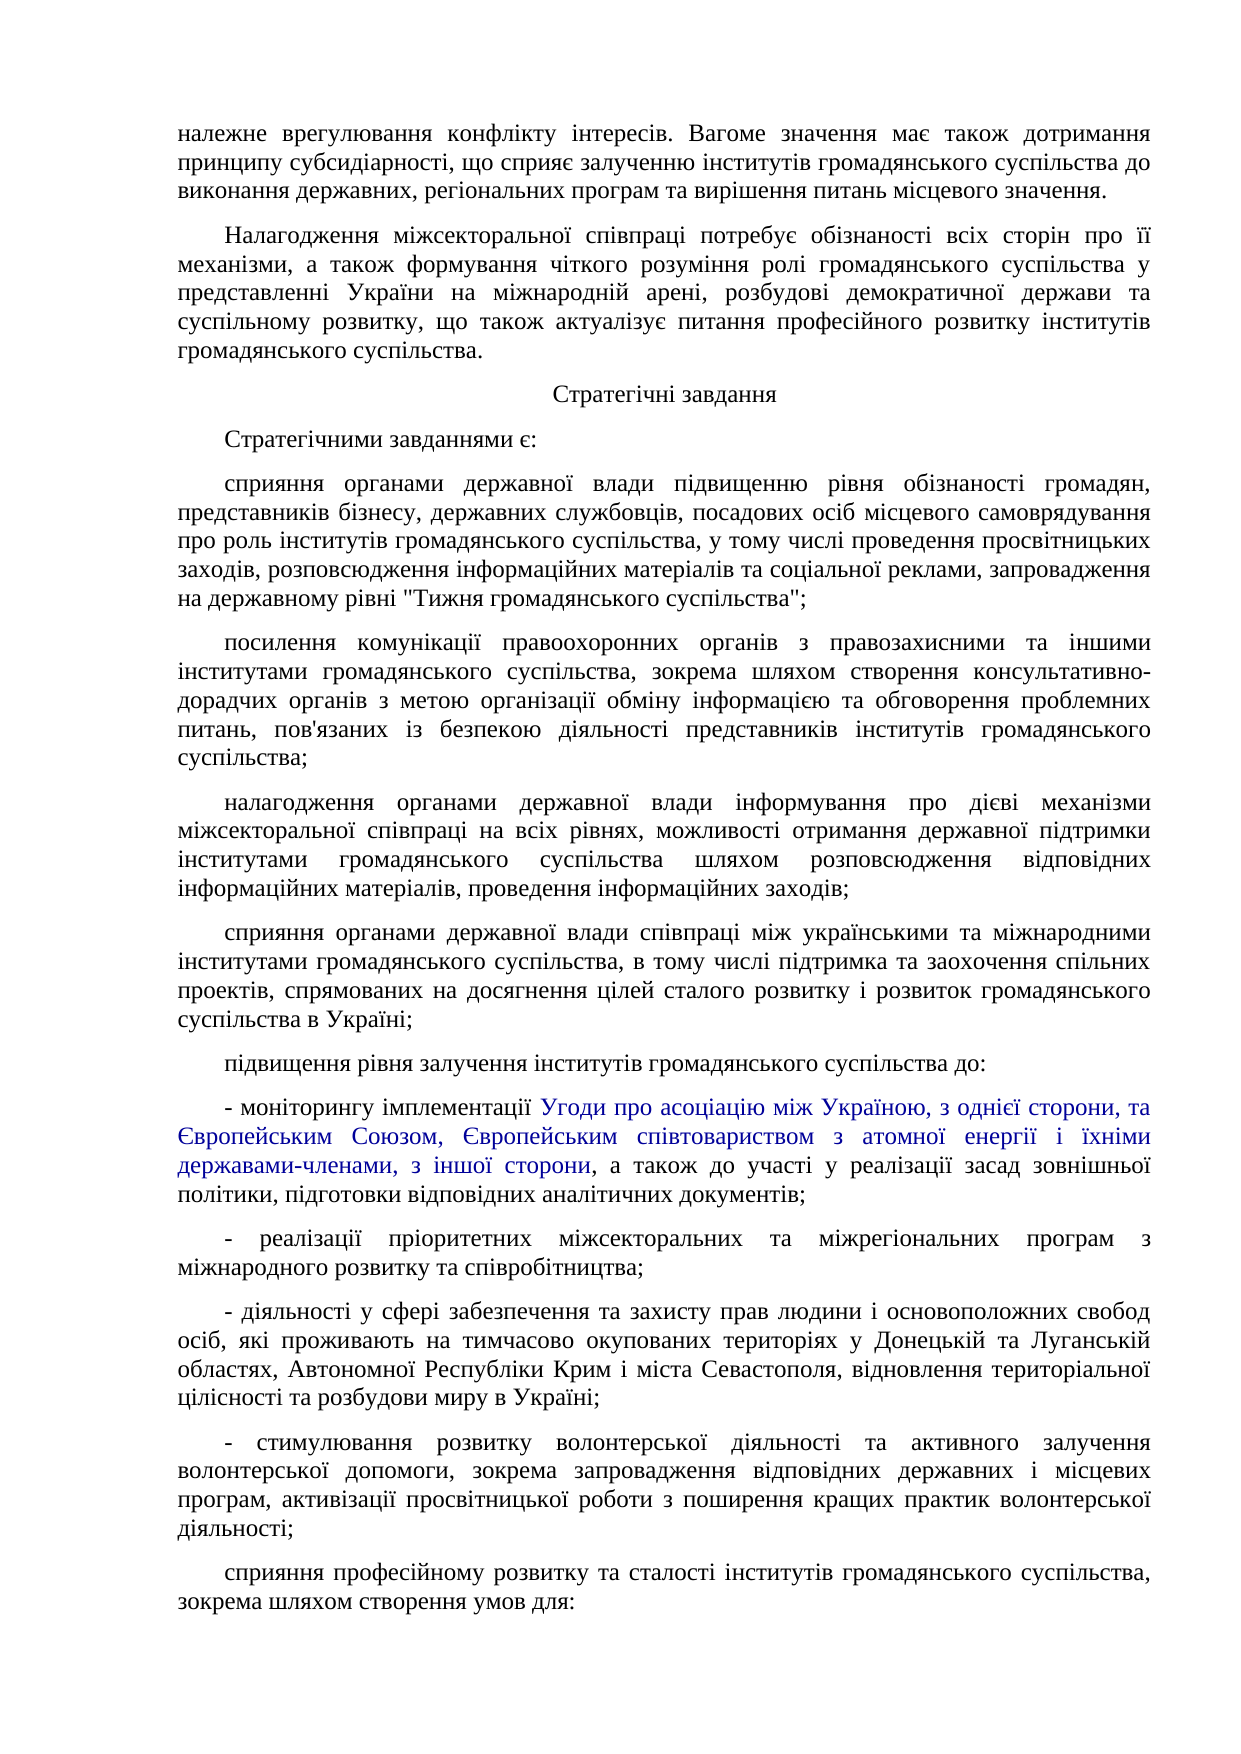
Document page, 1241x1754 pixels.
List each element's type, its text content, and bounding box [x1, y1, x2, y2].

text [177, 118, 1152, 204]
text сприяння професійному розвитку та сталості інститутів громадянського суспільства, зокрема шляхом створення умов для: [177, 1557, 1152, 1615]
text сприяння органами державної влади співпраці між українськими та міжнародними інститутами громадянського суспільства, в тому числі підтримка та заохочення спільних проектів, спрямованих на досягнення цілей сталого розвитку і розвиток громадянського суспільства в Україні; [177, 917, 1152, 1032]
text - реалізації пріоритетних міжсекторальних та міжрегіональних програм з міжнародного розвитку та співробітництва; [177, 1223, 1152, 1281]
text Стратегічні завдання [177, 379, 1152, 408]
text Стратегічними завданнями є: [177, 424, 1152, 452]
text - діяльності у сфері забезпечення та захисту прав людини і основоположних свобод осіб, які проживають на тимчасово окупованих територіях у Донецькій та Луганській областях, Автономної Республіки Крим і міста Севастополя, відновлення територіальної цілісності та розбудови миру в Україні; [177, 1296, 1152, 1411]
text - моніторингу імплементації Угоди про асоціацію між Україною, з однієї сторони, та Європейським Союзом, Європейським співтовариством з атомної енергії і їхніми державами-членами, з іншої сторони, а також до участі у реалізації засад зовнішньої політики, підготовки відповідних аналітичних документів; [177, 1092, 1152, 1207]
text посилення комунікації правоохоронних органів з правозахисними та іншими інститутами громадянського суспільства, зокрема шляхом створення консультативно-дорадчих органів з метою організації обміну інформацією та обговорення проблемних питань, пов'язаних із безпекою діяльності представників інститутів громадянського суспільства; [177, 627, 1152, 771]
text налагодження органами державної влади інформування про дієві механізми міжсекторальної співпраці на всіх рівнях, можливості отримання державної підтримки інститутами громадянського суспільства шляхом розповсюдження відповідних інформаційних матеріалів, проведення інформаційних заходів; [177, 787, 1152, 902]
text - стимулювання розвитку волонтерської діяльності та активного залучення волонтерської допомоги, зокрема запровадження відповідних державних і місцевих програм, активізації просвітницької роботи з поширення кращих практик волонтерської діяльності; [177, 1427, 1152, 1542]
text сприяння органами державної влади підвищенню рівня обізнаності громадян, представників бізнесу, державних службовців, посадових осіб місцевого самоврядування про роль інститутів громадянського суспільства, у тому числі проведення просвітницьких заходів, розповсюдження інформаційних матеріалів та соціальної реклами, запровадження на державному рівні "Тижня громадянського суспільства"; [177, 468, 1152, 612]
text Налагодження міжсекторальної співпраці потребує обізнаності всіх сторін про її механізми, а також формування чіткого розуміння ролі громадянського суспільства у представленні України на міжнародній арені, розбудові демократичної держави та суспільному розвитку, що також актуалізує питання професійного розвитку інститутів громадянського суспільства. [177, 220, 1152, 364]
text підвищення рівня залучення інститутів громадянського суспільства до: [177, 1048, 1152, 1077]
